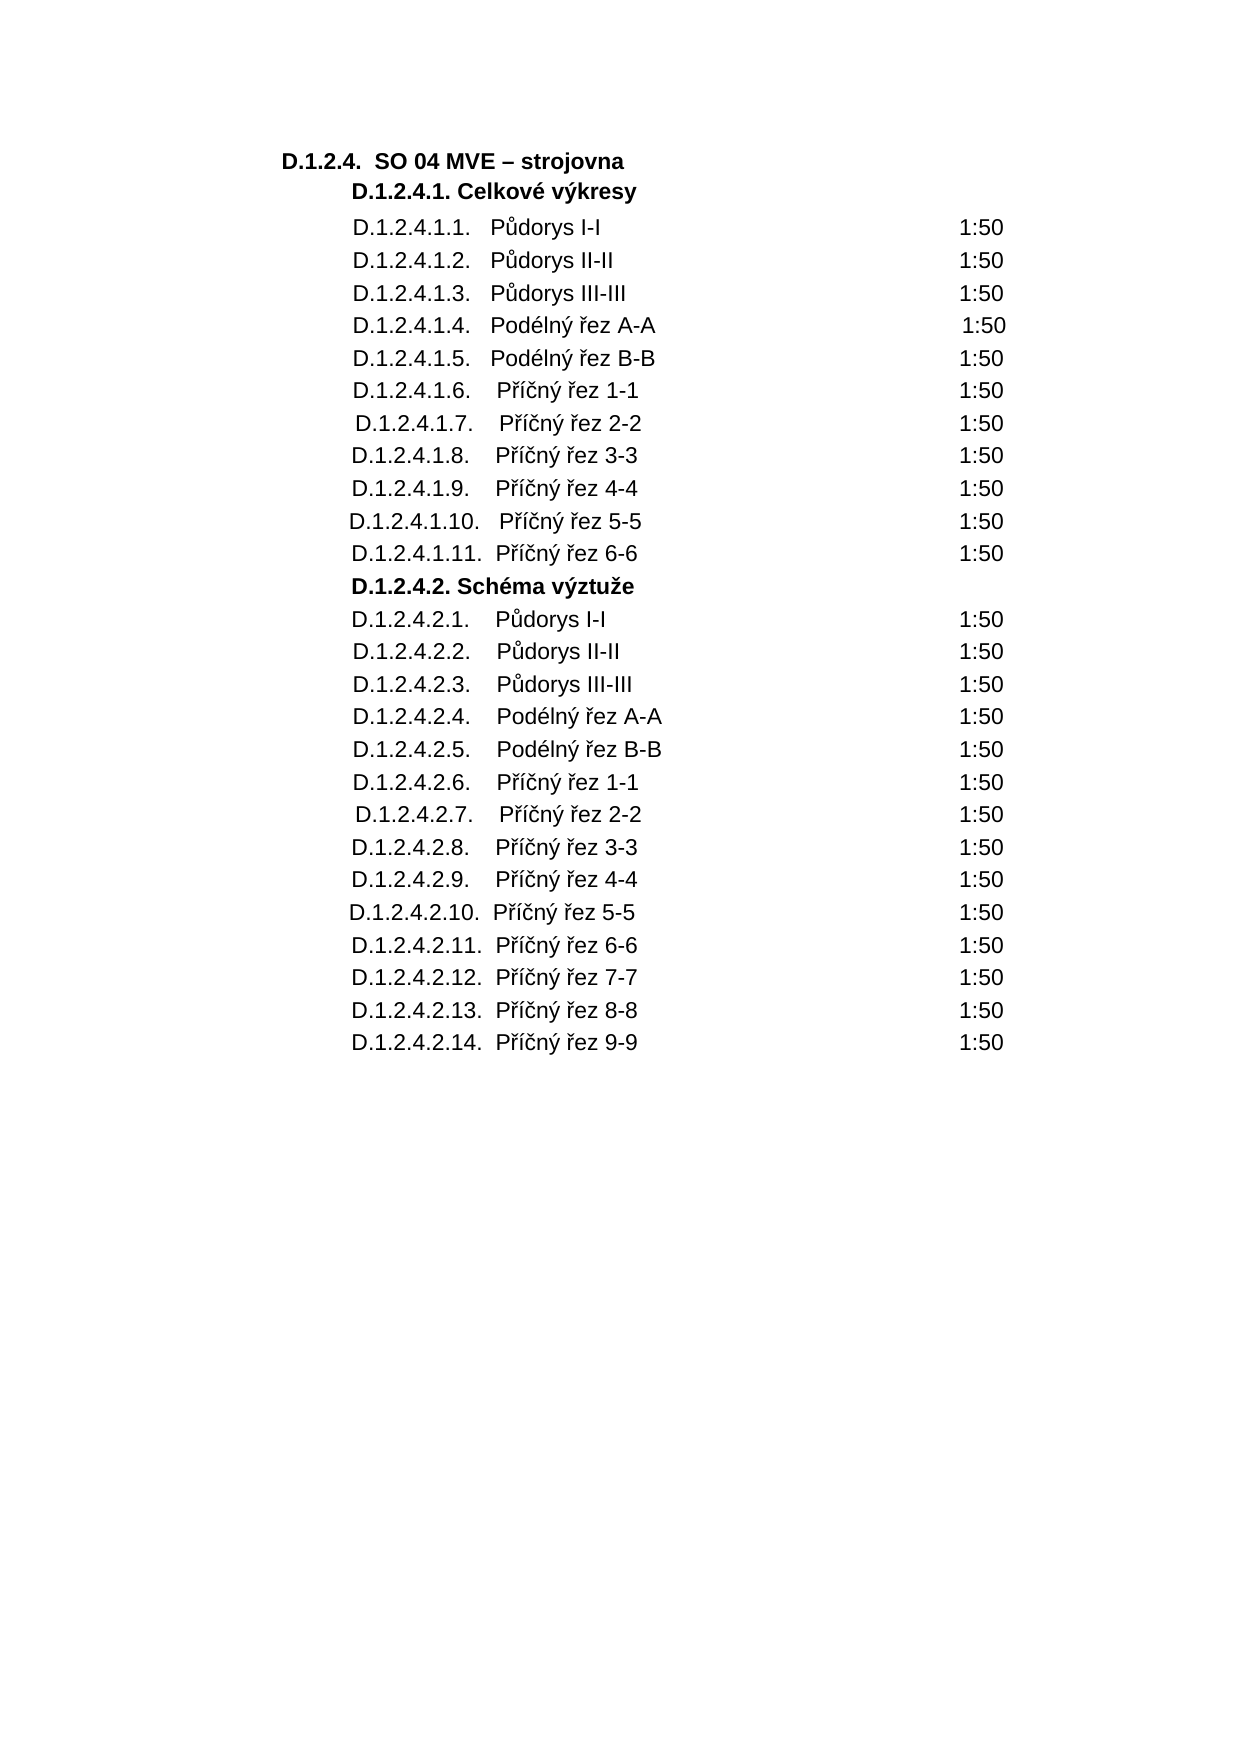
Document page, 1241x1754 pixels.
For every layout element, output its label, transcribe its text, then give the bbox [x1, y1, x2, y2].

text D.1.2.4.1.10. Příčný řez 5-5 1:50 [148, 508, 1093, 534]
text D.1.2.4.2.3. Půdorys III-III 1:50 [148, 671, 1093, 697]
text D.1.2.4.1.3. Půdorys III-III 1:50 [148, 279, 1093, 306]
text D.1.2.4.1.2. Půdorys II-II 1:50 [148, 247, 1093, 273]
text D.1.2.4.2.14. Příčný řez 9-9 1:50 [148, 1029, 1093, 1056]
text D.1.2.4.2.9. Příčný řez 4-4 1:50 [148, 866, 1093, 893]
text D.1.2.4.1.4. Podélný řez A-A 1:50 [148, 312, 1093, 338]
text D.1.2.4.2.6. Příčný řez 1-1 1:50 [148, 768, 1093, 795]
text D.1.2.4.2.10. Příčný řez 5-5 1:50 [148, 899, 1093, 925]
text D.1.2.4.1.9. Příčný řez 4-4 1:50 [148, 475, 1093, 501]
text D.1.2.4.2.1. Půdorys I-I 1:50 [148, 606, 1093, 632]
text D.1.2.4.1.7. Příčný řez 2-2 1:50 [148, 410, 1093, 436]
text D.1.2.4.2.7. Příčný řez 2-2 1:50 [148, 801, 1093, 827]
text D.1.2.4. SO 04 MVE – strojovna [148, 148, 1093, 174]
text D.1.2.4.1.1. Půdorys I-I 1:50 [148, 214, 1093, 241]
text D.1.2.4.2.5. Podélný řez B-B 1:50 [148, 736, 1093, 762]
text D.1.2.4.2.8. Příčný řez 3-3 1:50 [148, 834, 1093, 860]
text D.1.2.4.2.12. Příčný řez 7-7 1:50 [148, 964, 1093, 991]
text D.1.2.4.1.11. Příčný řez 6-6 1:50 [148, 540, 1093, 567]
text D.1.2.4.2.4. Podélný řez A-A 1:50 [148, 703, 1093, 730]
text D.1.2.4.1. Celkové výkresy [148, 178, 1093, 204]
text D.1.2.4.2.2. Půdorys II-II 1:50 [148, 638, 1093, 664]
text D.1.2.4.1.6. Příčný řez 1-1 1:50 [148, 377, 1093, 404]
text D.1.2.4.1.8. Příčný řez 3-3 1:50 [148, 442, 1093, 469]
text D.1.2.4.1.5. Podélný řez B-B 1:50 [148, 345, 1093, 371]
text D.1.2.4.2. Schéma výztuže [148, 573, 1093, 599]
text D.1.2.4.2.13. Příčný řez 8-8 1:50 [148, 997, 1093, 1023]
text D.1.2.4.2.11. Příčný řez 6-6 1:50 [148, 932, 1093, 958]
